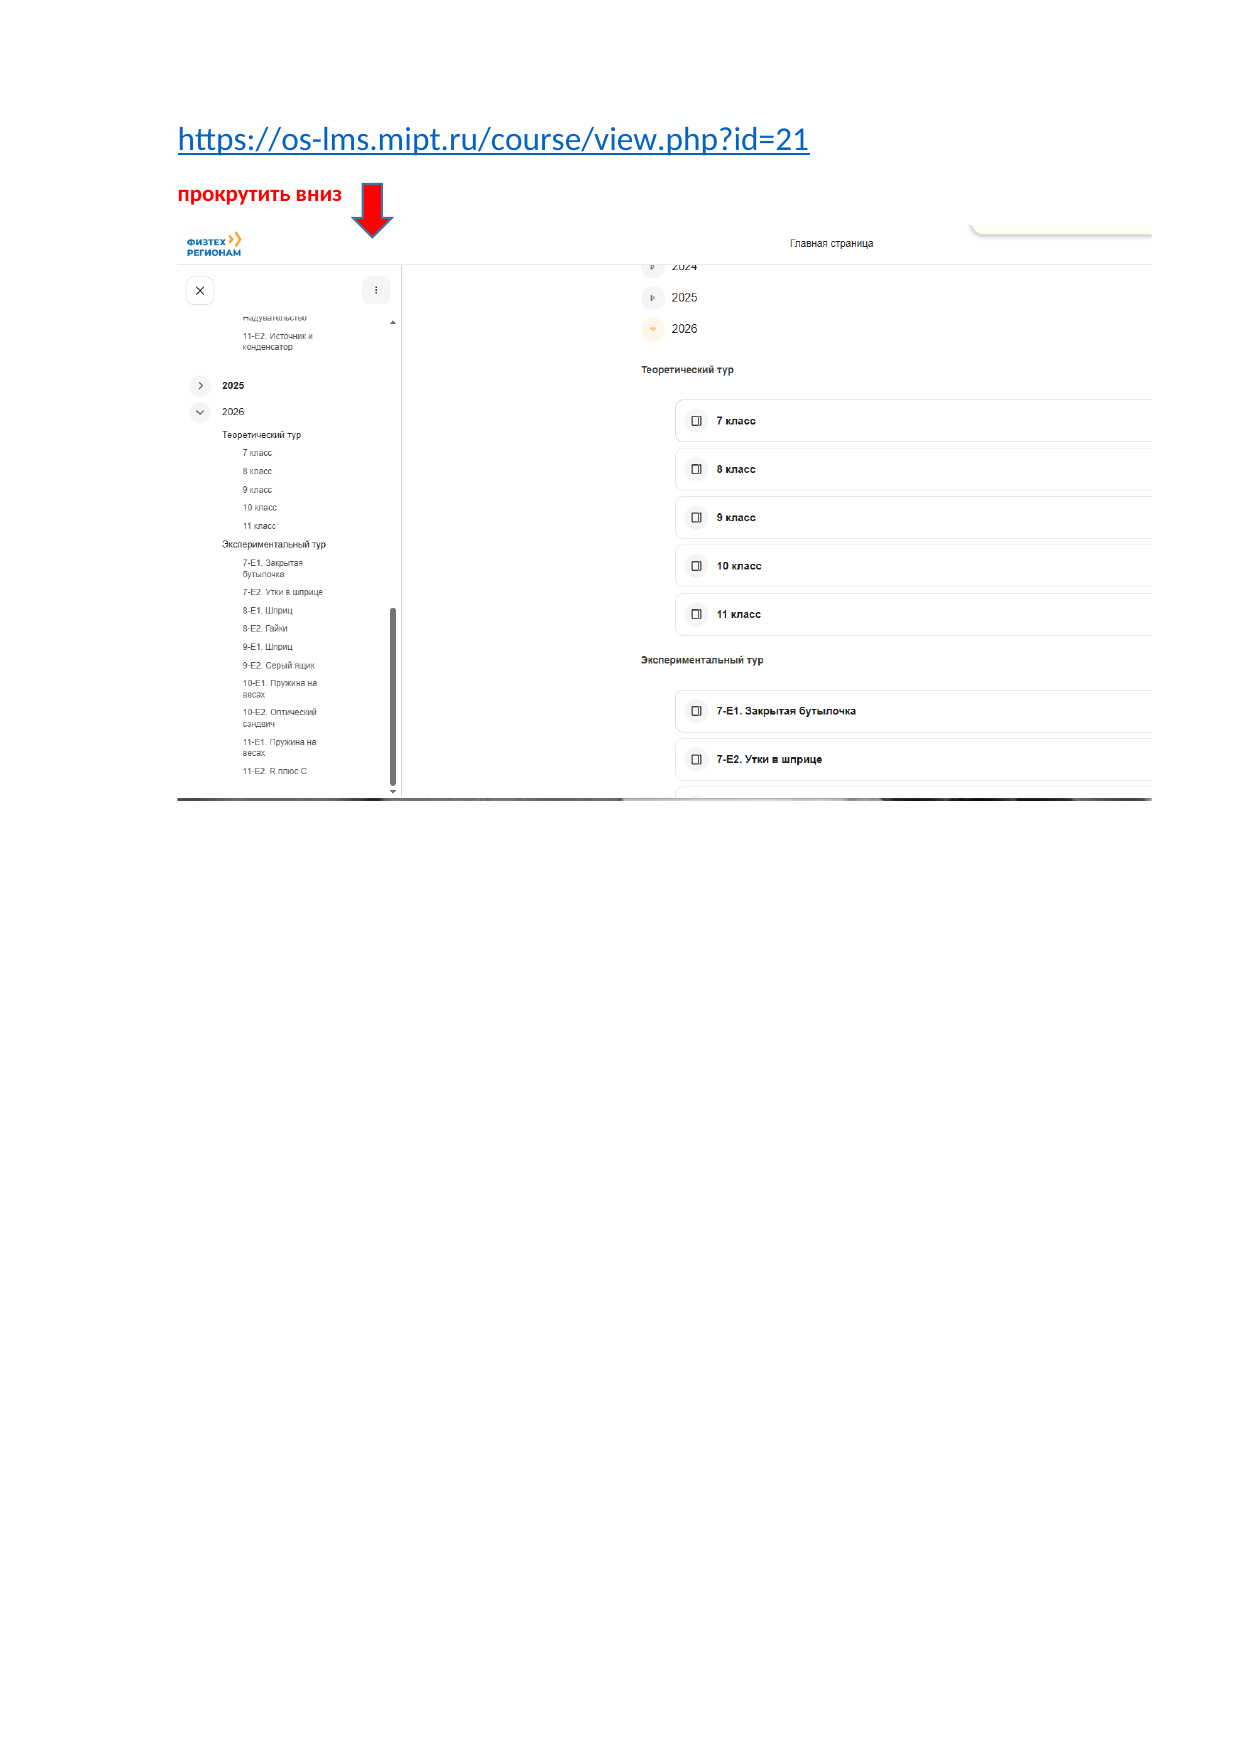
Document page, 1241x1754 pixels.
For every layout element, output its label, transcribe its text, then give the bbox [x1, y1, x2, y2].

picture [177, 225, 1152, 801]
text https://os-lms.mipt.ru/course/view.php?id=21 [177, 118, 1152, 159]
text прокрутить вниз [177, 179, 1152, 207]
